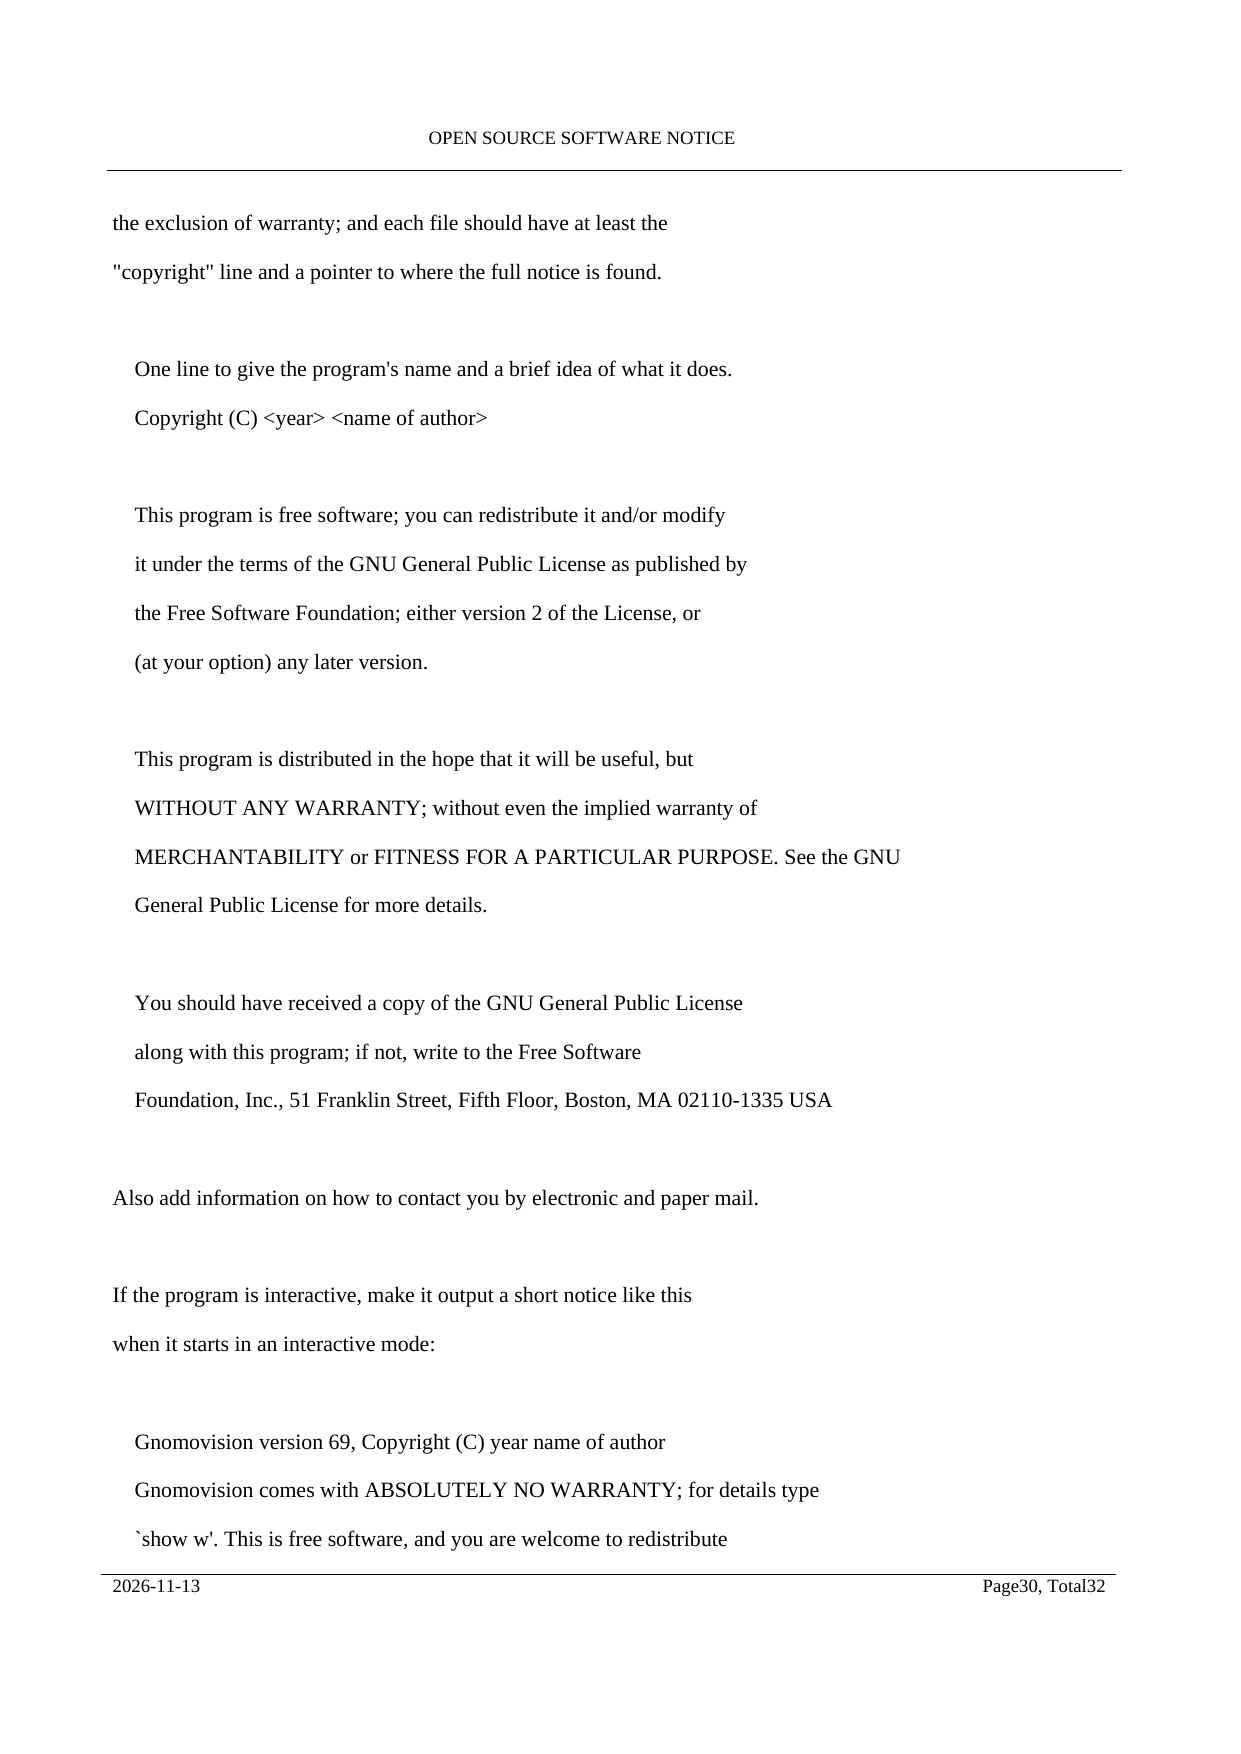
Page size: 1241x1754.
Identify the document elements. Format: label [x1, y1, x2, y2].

text [112, 206, 1128, 1555]
